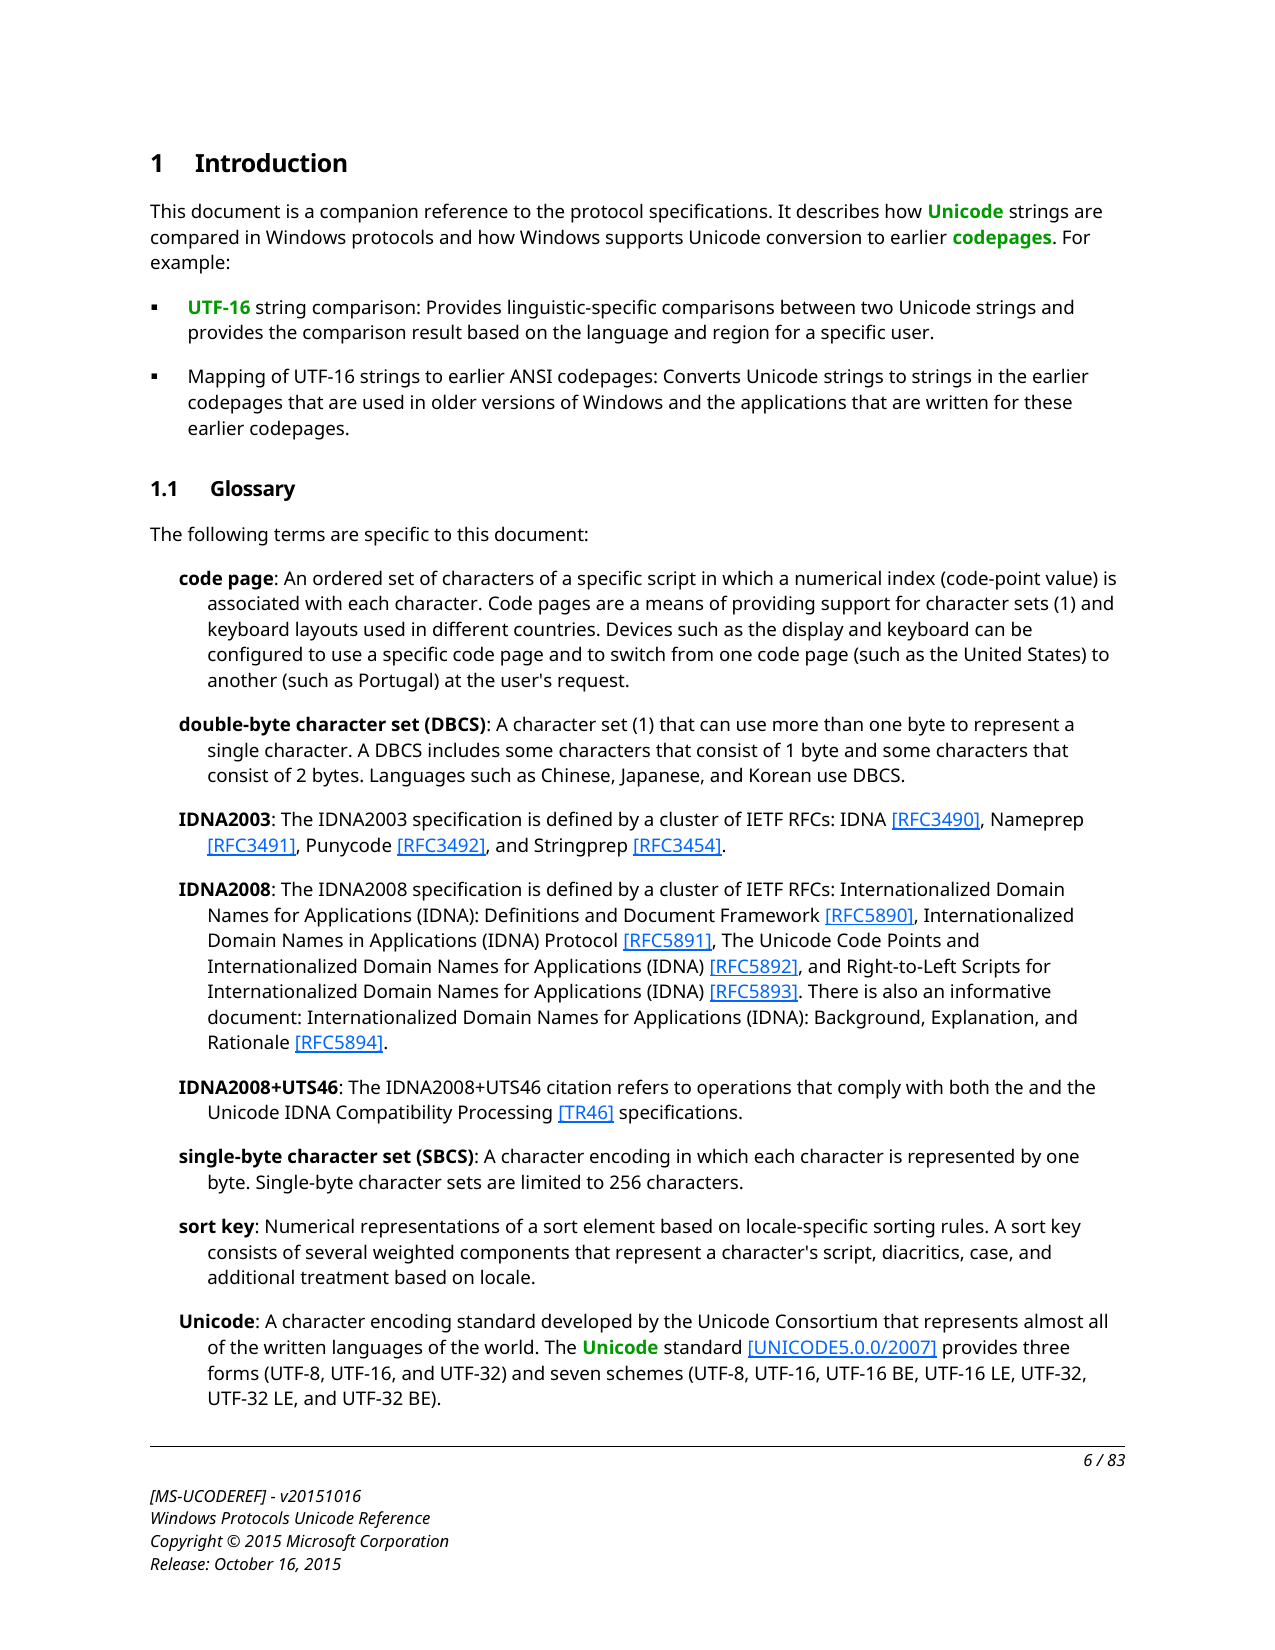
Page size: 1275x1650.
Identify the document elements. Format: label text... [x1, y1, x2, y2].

list Mapping of UTF-16 strings to earlier ANSI codepages: Converts Unicode strings to strings in the earlier codepages that are used in older versions of Windows and the applications that are written for these earlier codepages. [150, 364, 1125, 440]
text IDNA2008+UTS46: The IDNA2008+UTS46 citation refers to operations that comply with both the and the Unicode IDNA Compatibility Processing [TR46] specifications. [178, 1074, 1125, 1125]
text IDNA2003: The IDNA2003 specification is defined by a cluster of IETF RFCs: IDNA [RFC3490], Nameprep [RFC3491], Punycode [RFC3492], and Stringprep [RFC3454]. [178, 807, 1125, 858]
subtitle Introduction [150, 146, 1125, 180]
text code page: An ordered set of characters of a specific script in which a numerical index (code-point value) is associated with each character. Code pages are a means of providing support for character sets (1) and keyboard layouts used in different countries. Devices such as the display and keyboard can be configured to use a specific code page and to switch from one code page (such as the United States) to another (such as Portugal) at the user's request. [178, 565, 1125, 693]
text Unicode: A character encoding standard developed by the Unicode Consortium that represents almost all of the written languages of the world. The Unicode standard [UNICODE5.0.0/2007] provides three forms (UTF-8, UTF-16, and UTF-32) and seven schemes (UTF-8, UTF-16, UTF-16 BE, UTF-16 LE, UTF-32, UTF-32 LE, and UTF-32 BE). [178, 1309, 1125, 1411]
text The following terms are specific to this document: [150, 521, 1125, 546]
text IDNA2008: The IDNA2008 specification is defined by a cluster of IETF RFCs: Internationalized Domain Names for Applications (IDNA): Definitions and Document Framework [RFC5890], Internationalized Domain Names in Applications (IDNA) Protocol [RFC5891], The Unicode Code Points and Internationalized Domain Names for Applications (IDNA) [RFC5892], and Right-to-Left Scripts for Internationalized Domain Names for Applications (IDNA) [RFC5893]. There is also an informative document: Internationalized Domain Names for Applications (IDNA): Background, Explanation, and Rationale [RFC5894]. [178, 877, 1125, 1055]
text double-byte character set (DBCS): A character set (1) that can use more than one byte to represent a single character. A DBCS includes some characters that consist of 1 byte and some characters that consist of 2 bytes. Languages such as Chinese, Japanese, and Korean use DBCS. [178, 711, 1125, 788]
list UTF-16 string comparison: Provides linguistic-specific comparisons between two Unicode strings and provides the comparison result based on the language and region for a specific user. [150, 294, 1125, 345]
subtitle Glossary [150, 474, 1125, 502]
text sort key: Numerical representations of a sort element based on locale-specific sorting rules. A sort key consists of several weighted components that represent a character's script, diacritics, case, and additional treatment based on locale. [178, 1213, 1125, 1290]
text single-byte character set (SBCS): A character encoding in which each character is represented by one byte. Single-byte character sets are limited to 256 characters. [178, 1144, 1125, 1195]
text This document is a companion reference to the protocol specifications. It describes how Unicode strings are compared in Windows protocols and how Windows supports Unicode conversion to earlier codepages. For example: [150, 199, 1125, 275]
